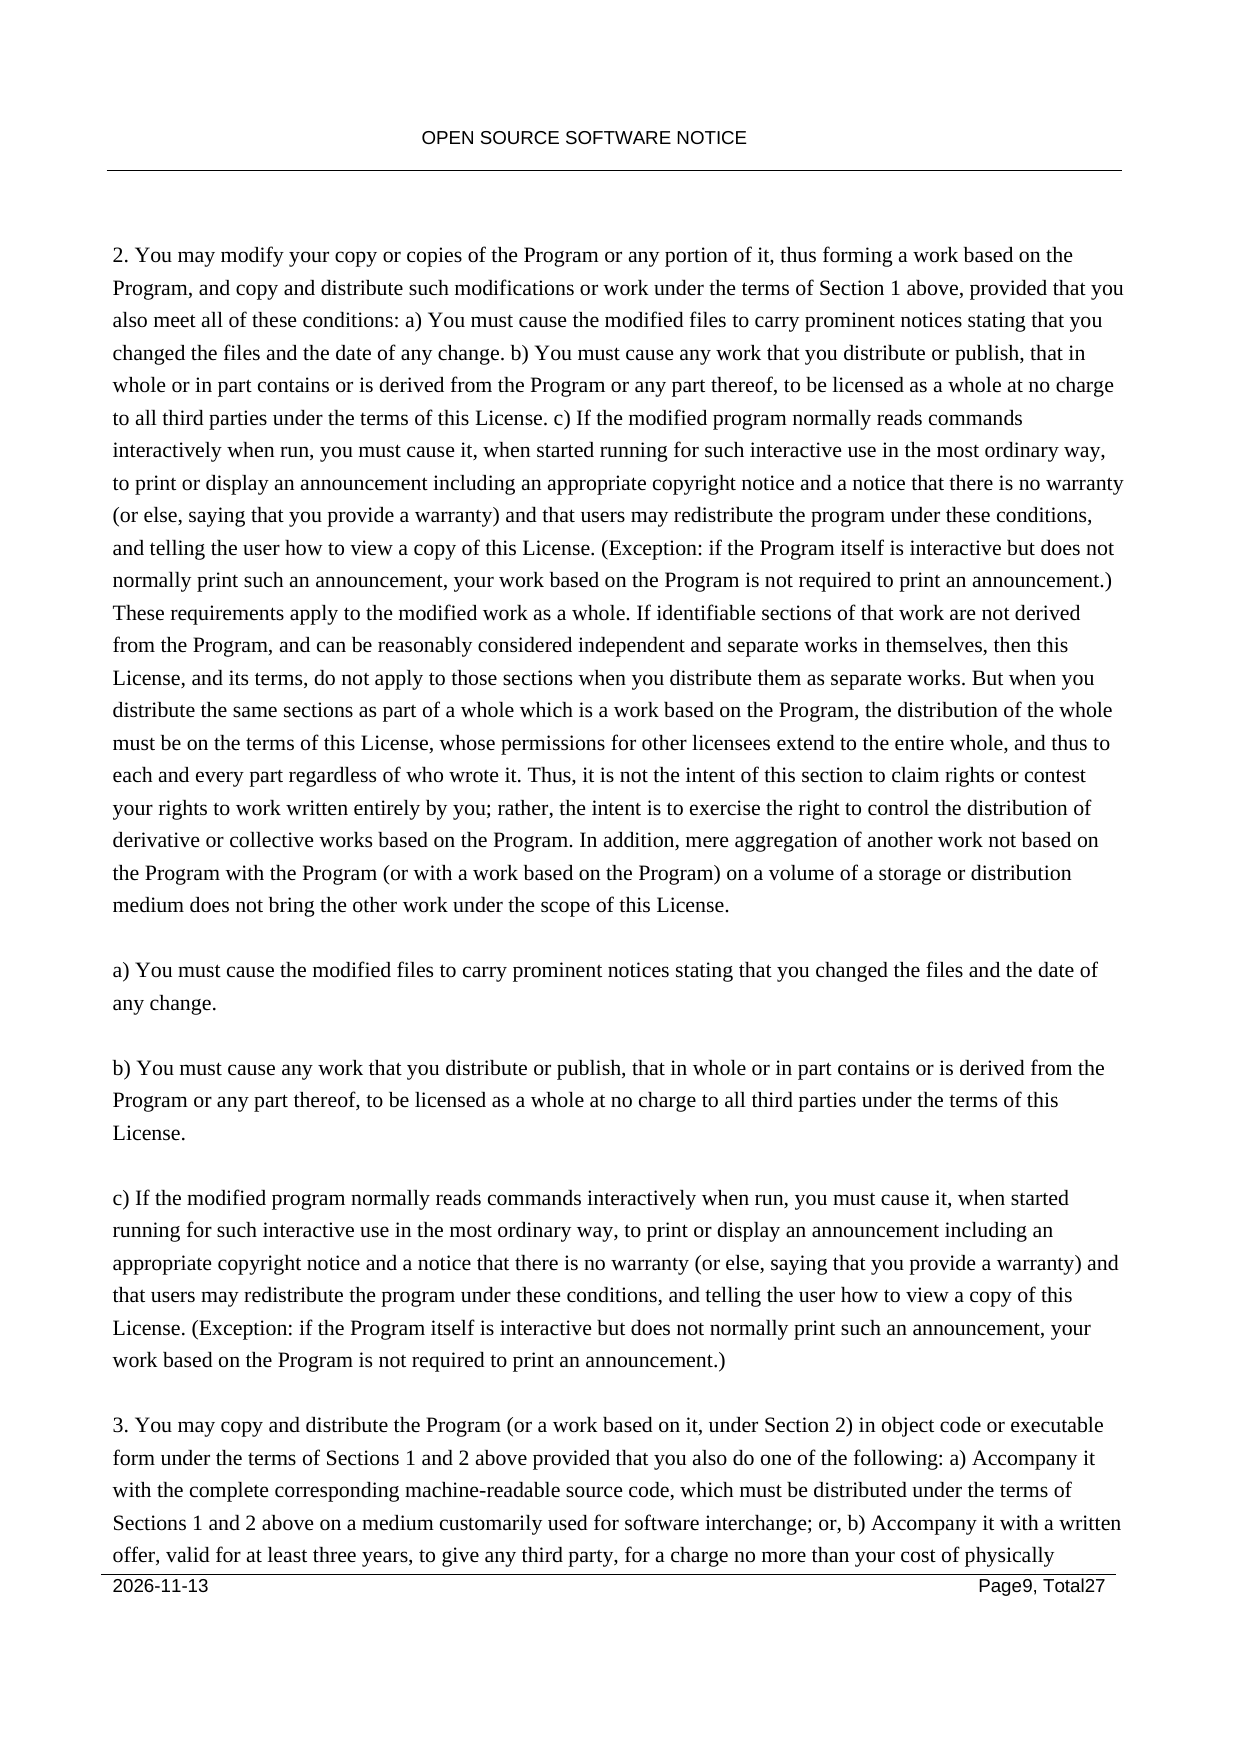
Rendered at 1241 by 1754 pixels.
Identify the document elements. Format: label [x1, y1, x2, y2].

text [112, 206, 1128, 1571]
